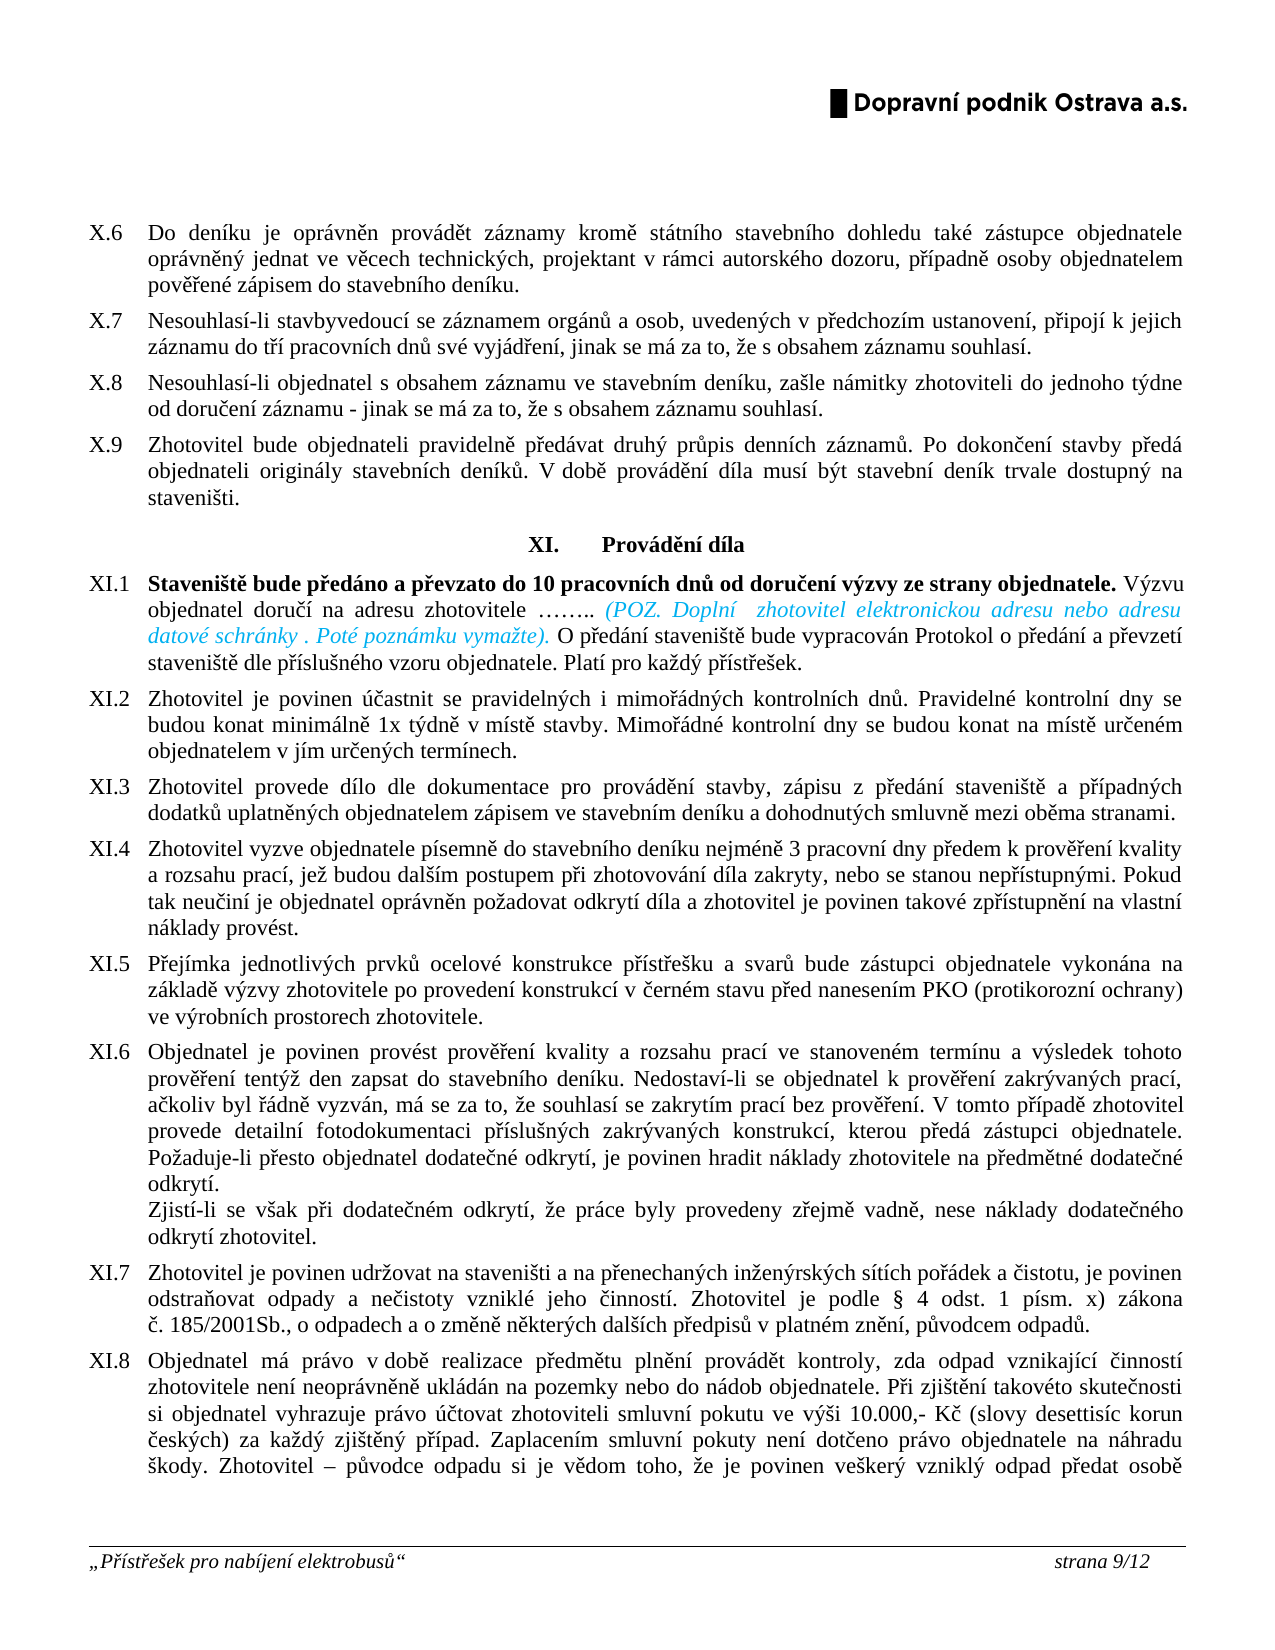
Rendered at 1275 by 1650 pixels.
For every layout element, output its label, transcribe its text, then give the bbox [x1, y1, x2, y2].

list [89, 1347, 1184, 1479]
text Zjistí-li se však při dodatečném odkrytí, že práce byly provedeny zřejmě vadně, nese náklady dodatečného odkrytí zhotovitel. [148, 1197, 1186, 1249]
list Do deníku je oprávněn provádět záznamy kromě státního stavebního dohledu také zástupce objednatele oprávněný jednat ve věcech technických, projektant v rámci autorského dozoru, případně osoby objednatelem pověřené zápisem do stavebního deníku. [89, 218, 1184, 298]
list Zhotovitel bude objednateli pravidelně předávat druhý průpis denních záznamů. Po dokončení stavby předá objednateli originály stavebních deníků. V době provádění díla musí být stavební deník trvale dostupný na staveništi. [89, 431, 1184, 510]
list Přejímka jednotlivých prvků ocelové konstrukce přístřešku a svarů bude zástupci objednatele vykonána na základě výzvy zhotovitele po provedení konstrukcí v černém stavu před nanesením PKO (protikorozní ochrany) ve výrobních prostorech zhotovitele. [89, 950, 1184, 1029]
list Objednatel je povinen provést prověření kvality a rozsahu prací ve stanoveném termínu a výsledek tohoto prověření tentýž den zapsat do stavebního deníku. Nedostaví-li se objednatel k prověření zakrývaných prací, ačkoliv byl řádně vyzván, má se za to, že souhlasí se zakrytím prací bez prověření. V tomto případě zhotovitel provede detailní fotodokumentaci příslušných zakrývaných konstrukcí, kterou předá zástupci objednatele. Požaduje-li přesto objednatel dodatečné odkrytí, je povinen hradit náklady zhotovitele na předmětné dodatečné odkrytí. [89, 1038, 1184, 1197]
picture [830, 89, 1187, 118]
list Nesouhlasí-li stavbyvedoucí se záznamem orgánů a osob, uvedených v předchozím ustanovení, připojí k jejich záznamu do tří pracovních dnů své vyjádření, jinak se má za to, že s obsahem záznamu souhlasí. [89, 307, 1184, 360]
subtitle Provádění díla [89, 531, 1184, 557]
list Zhotovitel je povinen účastnit se pravidelných i mimořádných kontrolních dnů. Pravidelné kontrolní dny se budou konat minimálně 1x týdně v místě stavby. Mimořádné kontrolní dny se budou konat na místě určeném objednatelem v jím určených termínech. [89, 685, 1184, 764]
list Staveniště bude předáno a převzato do 10 pracovních dnů od doručení výzvy ze strany objednatele. Výzvu objednatel doručí na adresu zhotovitele …….. (POZ. Doplní zhotovitel elektronickou adresu nebo adresu datové schránky . Poté poznámku vymažte). O předání staveniště bude vypracován Protokol o předání a převzetí staveniště dle příslušného vzoru objednatele. Platí pro každý přístřešek. [89, 570, 1184, 675]
list Nesouhlasí-li objednatel s obsahem záznamu ve stavebním deníku, zašle námitky zhotoviteli do jednoho týdne od doručení záznamu - jinak se má za to, že s obsahem záznamu souhlasí. [89, 369, 1184, 422]
list Zhotovitel vyzve objednatele písemně do stavebního deníku nejméně 3 pracovní dny předem k prověření kvality a rozsahu prací, jež budou dalším postupem při zhotovování díla zakryty, nebo se stanou nepřístupnými. Pokud tak neučiní je objednatel oprávněn požadovat odkrytí díla a zhotovitel je povinen takové zpřístupnění na vlastní náklady provést. [89, 835, 1184, 941]
list Zhotovitel je povinen udržovat na staveništi a na přenechaných inženýrských sítích pořádek a čistotu, je povinen odstraňovat odpady a nečistoty vzniklé jeho činností. Zhotovitel je podle § 4 odst. 1 písm. x) zákona č. 185/2001Sb., o odpadech a o změně některých dalších předpisů v platném znění, původcem odpadů. [89, 1259, 1184, 1338]
list Zhotovitel provede dílo dle dokumentace pro provádění stavby, zápisu z předání staveniště a případných dodatků uplatněných objednatelem zápisem ve stavebním deníku a dohodnutých smluvně mezi oběma stranami. [89, 773, 1184, 826]
